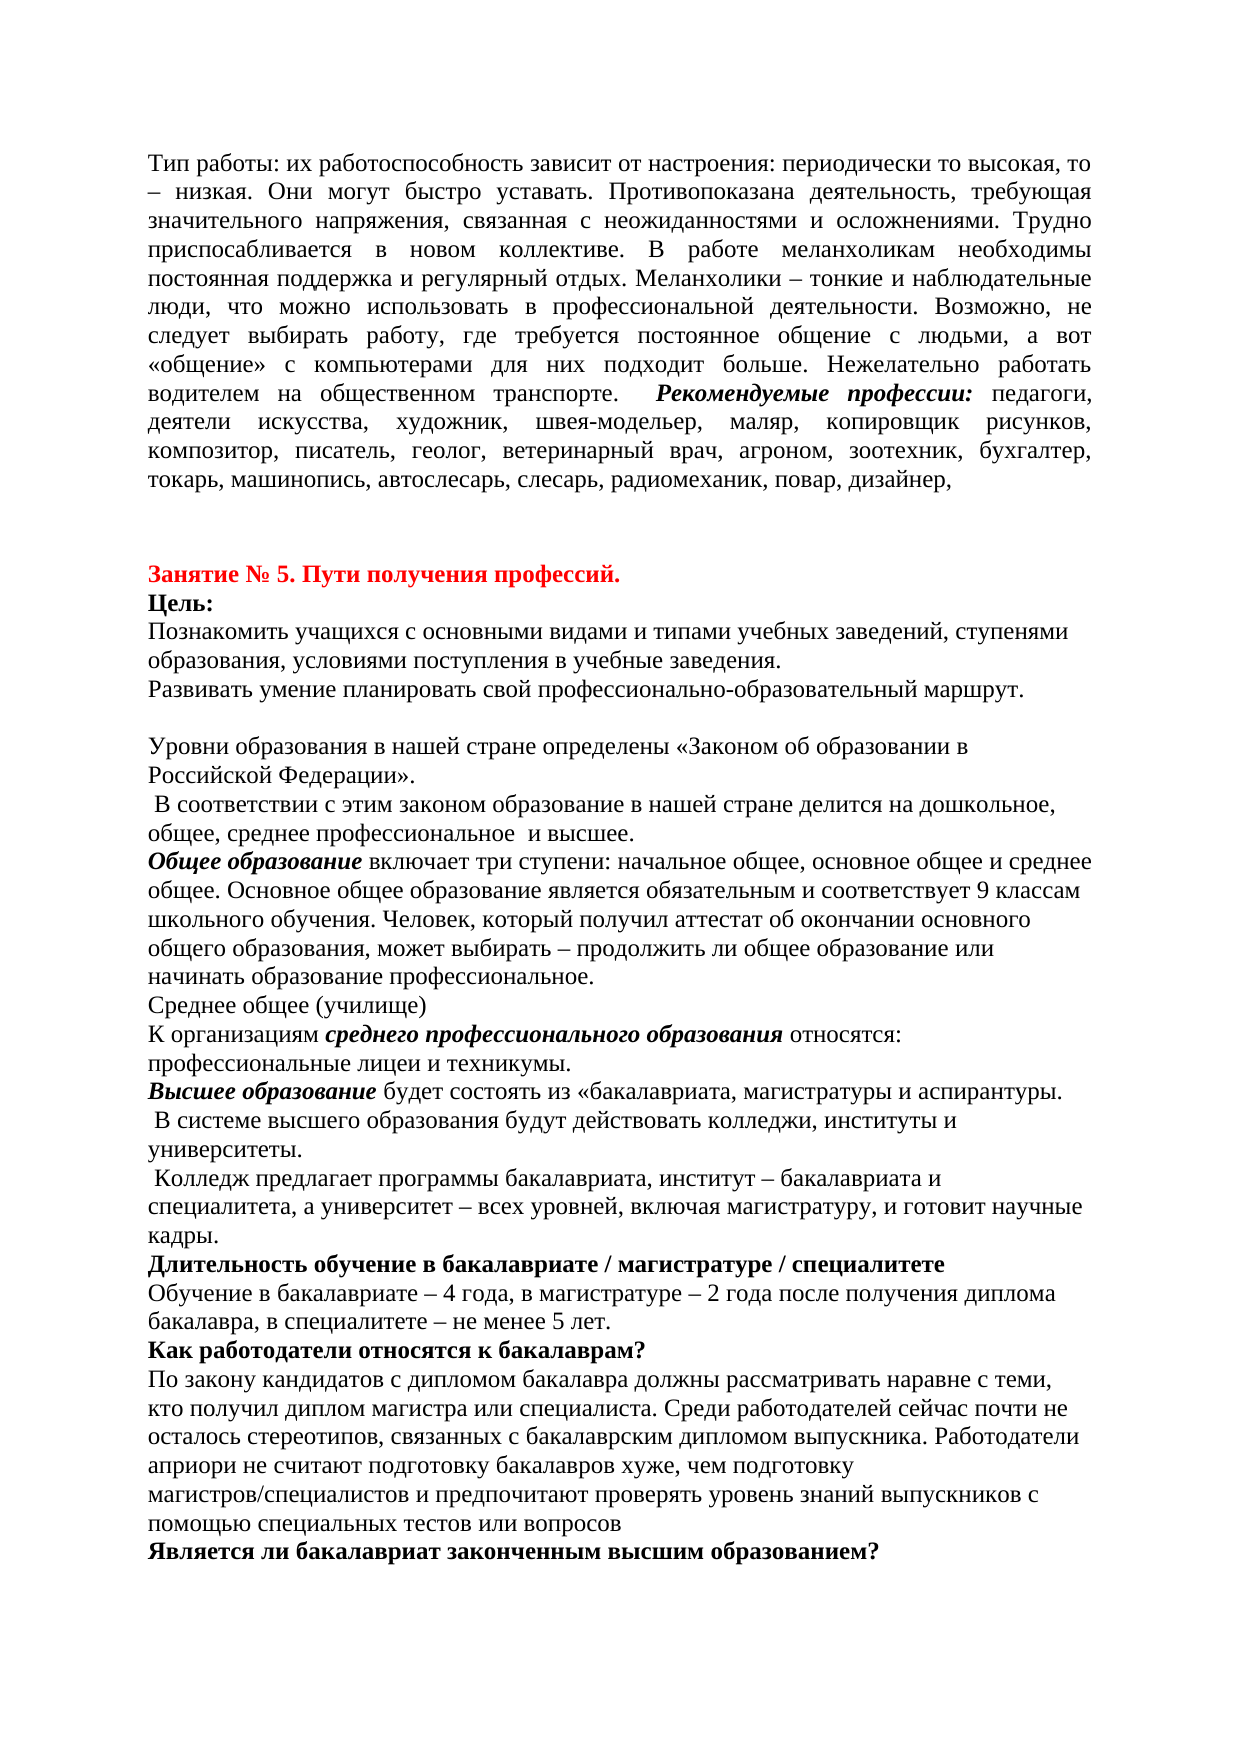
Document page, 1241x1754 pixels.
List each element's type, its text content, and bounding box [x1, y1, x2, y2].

text Обучение в бакалавриате – 4 года, в магистратуре – 2 года после получения диплома бакалавра, в специалитете – не менее 5 лет. [148, 1278, 1092, 1335]
text Познакомить учащихся с основными видами и типами учебных заведений, ступенями образования, условиями поступления в учебные заведения. [148, 616, 1092, 674]
text Среднее общее (училище) [148, 990, 1092, 1019]
text Занятие № 5. Пути получения профессий. [148, 559, 1092, 588]
text Развивать умение планировать свой профессионально-образовательный маршрут. [148, 674, 1092, 703]
text Высшее образование будет состоять из «бакалавриата, магистратуры и аспирантуры. [148, 1076, 1092, 1105]
text Как работодатели относятся к бакалаврам? [148, 1335, 1092, 1364]
text Уровни образования в нашей стране определены «Законом об образовании в Российской Федерации». [148, 731, 1092, 789]
text К организациям среднего профессионального образования относятся: профессиональные лицеи и техникумы. [148, 1019, 1092, 1076]
text Общее образование включает три ступени: начальное общее, основное общее и среднее общее. Основное общее образование является обязательным и соответствует 9 классам школьного обучения. Человек, который получил аттестат об окончании основного общего образования, может выбирать – продолжить ли общее образование или начинать образование профессиональное. [148, 846, 1092, 990]
text Является ли бакалавриат законченным высшим образованием? [148, 1536, 1092, 1565]
text Колледж предлагает программы бакалавриата, институт – бакалавриата и специалитета, а университет – всех уровней, включая магистратуру, и готовит научные кадры. [148, 1163, 1092, 1249]
text В системе высшего образования будут действовать колледжи, институты и университеты. [148, 1105, 1092, 1163]
text Длительность обучение в бакалавриате / магистратуре / специалитете [148, 1249, 1092, 1278]
text В соответствии с этим законом образование в нашей стране делится на дошкольное, общее, среднее профессиональное и высшее. [148, 789, 1092, 846]
text По закону кандидатов с дипломом бакалавра должны рассматривать наравне с теми, кто получил диплом магистра или специалиста. Среди работодателей сейчас почти не осталось стереотипов, связанных с бакалаврским дипломом выпускника. Работодатели априори не считают подготовку бакалавров хуже, чем подготовку магистров/специалистов и предпочитают проверять уровень знаний выпускников с помощью специальных тестов или вопросов [148, 1364, 1092, 1536]
text Цель: [148, 588, 1092, 616]
text Тип работы: их работоспособность зависит от настроения: периодически то высокая, то – низкая. Они могут быстро уставать. Противопоказана деятельность, требующая значительного напряжения, связанная с неожиданностями и осложнениями. Трудно приспосабливается в новом коллективе. В работе меланхоликам необходимы постоянная поддержка и регулярный отдых. Меланхолики – тонкие и наблюдательные люди, что можно использовать в профессиональной деятельности. Возможно, не следует выбирать работу, где требуется постоянное общение с людьми, а вот «общение» с компьютерами для них подходит больше. Нежелательно работать водителем на общественном транспорте. Рекомендуемые профессии: педагоги, деятели искусства, художник, швея-модельер, маляр, копировщик рисунков, композитор, писатель, геолог, ветеринарный врач, агроном, зоотехник, бухгалтер, токарь, машинопись, автослесарь, слесарь, радиомеханик, повар, дизайнер, [148, 148, 1092, 493]
